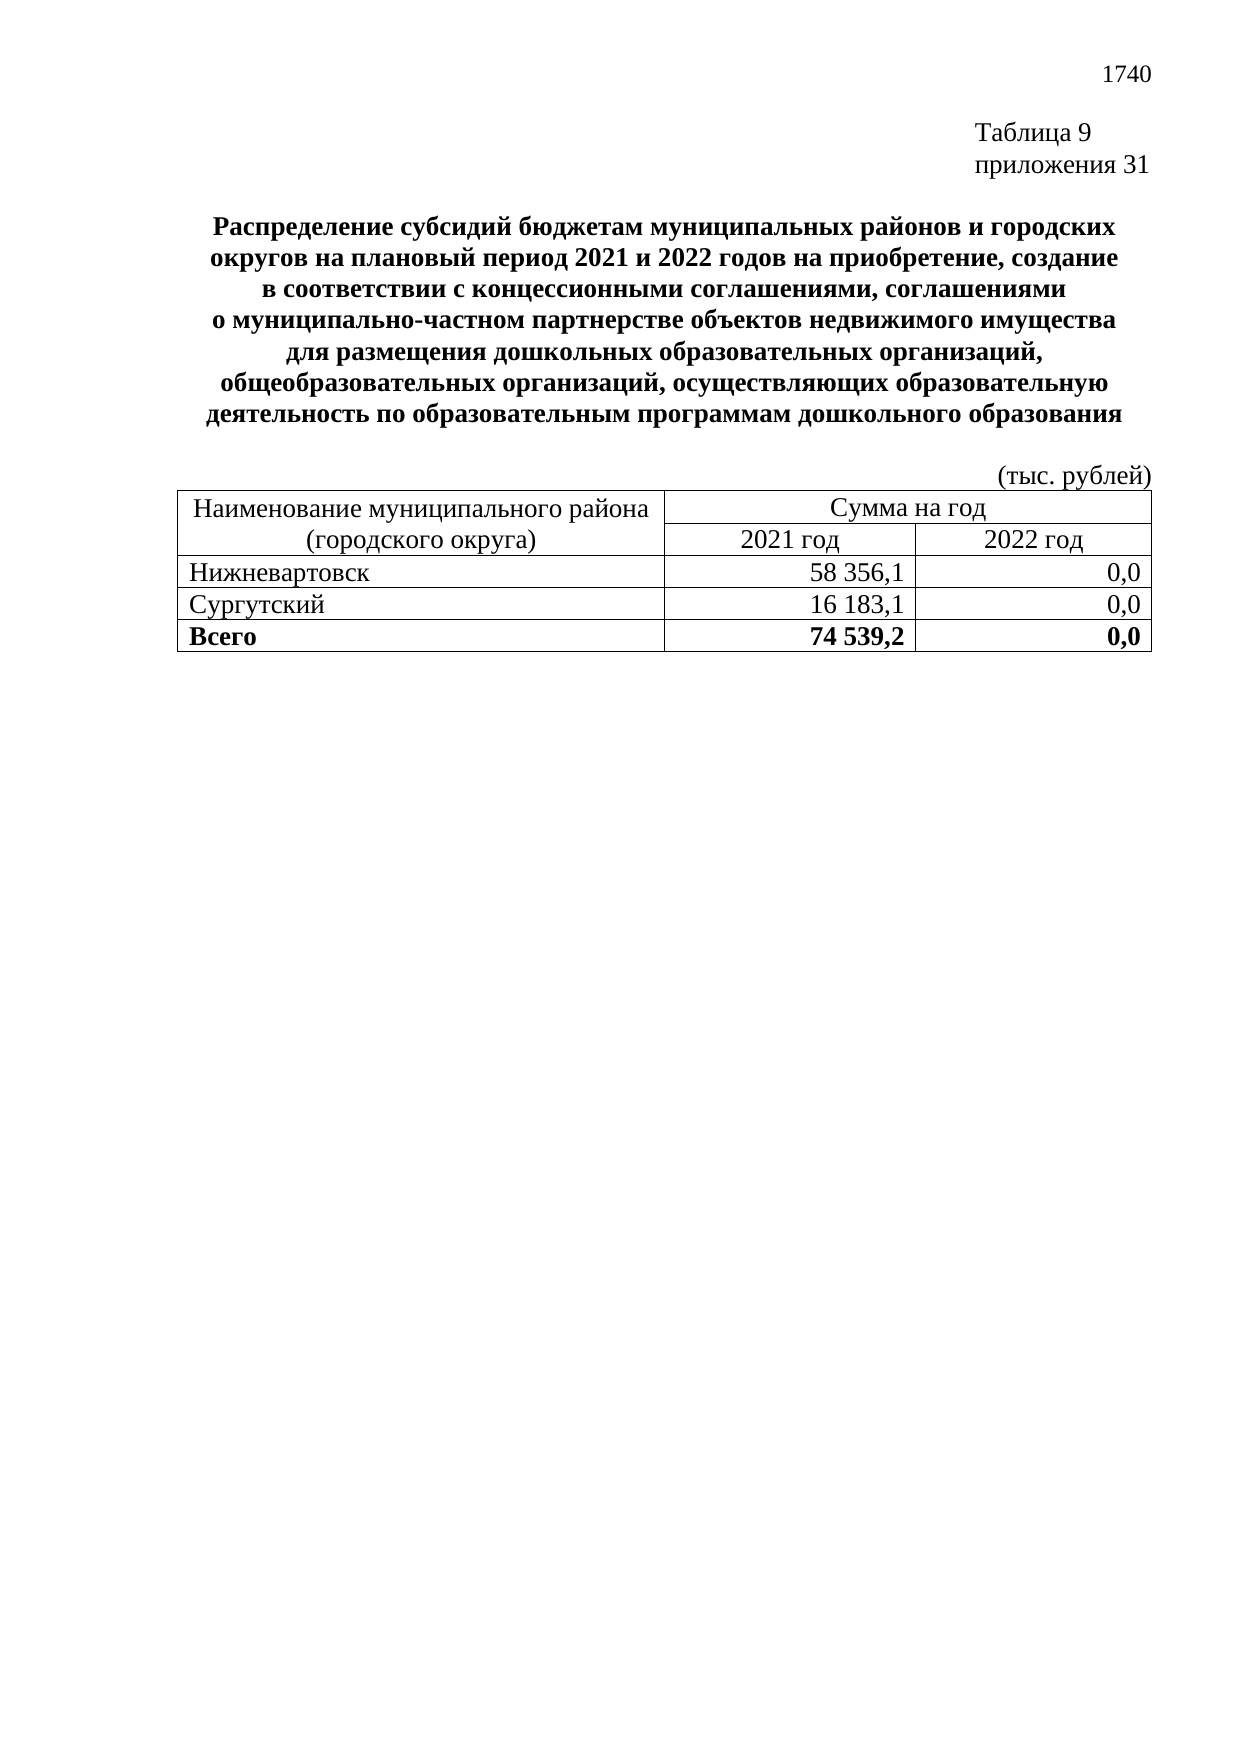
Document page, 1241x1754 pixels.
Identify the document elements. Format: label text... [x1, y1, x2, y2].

table_cell 58 356,1 [665, 556, 915, 587]
table_cell 16 183,1 [665, 588, 915, 619]
text в соответствии с концессионными соглашениями, соглашениями [177, 272, 1152, 303]
text для размещения дошкольных образовательных организаций, общеобразовательных организаций, осуществляющих образовательную деятельность по образовательным программам дошкольного образования [177, 334, 1152, 428]
table_cell 0,0 [916, 588, 1151, 619]
table_header Наименование муниципального района (городского округа) [178, 491, 664, 555]
table_cell Сургутский [178, 588, 664, 619]
table_cell 2021 год [665, 524, 915, 555]
table_cell 2022 год [916, 524, 1151, 555]
table_cell 74 539,2 [665, 620, 915, 651]
text Таблица 9 [974, 117, 1167, 148]
text приложения 31 [974, 148, 1152, 179]
text Распределение субсидий бюджетам муниципальных районов и городских округов на плановый период 2021 и 2022 годов на приобретение, создание [177, 210, 1152, 272]
table_header Сумма на год [665, 491, 1151, 522]
table_cell 0,0 [916, 620, 1151, 651]
table_cell Нижневартовск [178, 556, 664, 587]
text (тыс. рублей) [177, 459, 1152, 490]
text о муниципально-частном партнерстве объектов недвижимого имущества [177, 303, 1152, 334]
table_cell Всего [178, 620, 664, 651]
table_cell 0,0 [916, 556, 1151, 587]
